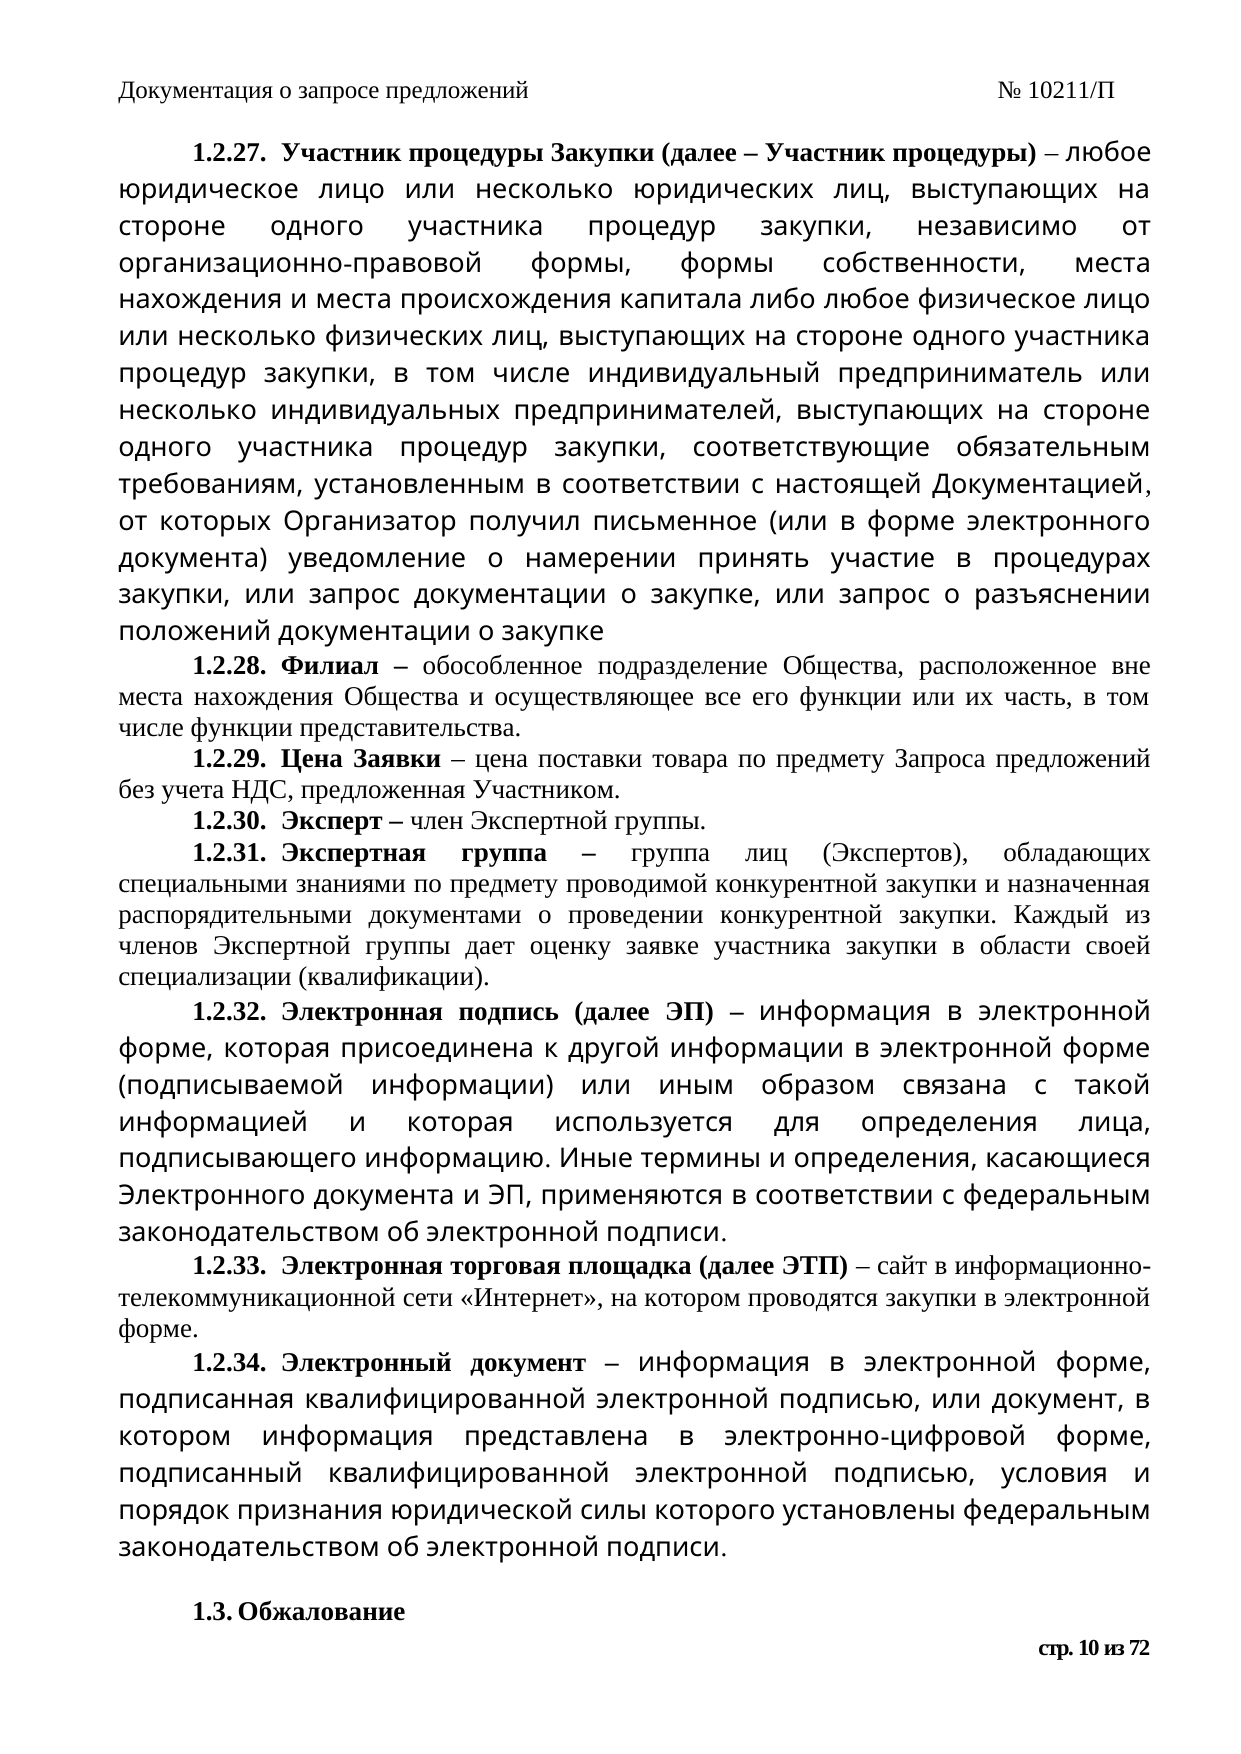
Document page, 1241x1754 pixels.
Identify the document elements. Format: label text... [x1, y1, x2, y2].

list Участник процедуры Закупки (далее – Участник процедуры) – любое юридическое лицо или несколько юридических лиц, выступающих на стороне одного участника процедур закупки, независимо от организационно-правовой формы, формы собственности, места нахождения и места происхождения капитала либо любое физическое лицо или несколько физических лиц, выступающих на стороне одного участника процедур закупки, в том числе индивидуальный предприниматель или несколько индивидуальных предпринимателей, выступающих на стороне одного участника процедур закупки, соответствующие обязательным требованиям, установленным в соответствии с настоящей Документацией, от которых Организатор получил письменное (или в форме электронного документа) уведомление о намерении принять участие в процедурах закупки, или запрос документации о закупке, или запрос о разъяснении положений документации о закупке [118, 132, 1152, 649]
list Электронная торговая площадка (далее ЭТП) – сайт в информационно-телекоммуникационной сети «Интернет», на котором проводятся закупки в электронной форме. [118, 1249, 1152, 1343]
list Экспертная группа – группа лиц (Экспертов), обладающих специальными знаниями по предмету проводимой конкурентной закупки и назначенная распорядительными документами о проведении конкурентной закупки. Каждый из членов Экспертной группы дает оценку заявке участника закупки в области своей специализации (квалификации). [118, 836, 1152, 991]
list Цена Заявки – цена поставки товара по предмету Запроса предложений без учета НДС, предложенная Участником. [118, 742, 1152, 804]
list Электронный документ – информация в электронной форме, подписанная квалифицированной электронной подписью, или документ, в котором информация представлена в электронно-цифровой форме, подписанный квалифицированной электронной подписью, условия и порядок признания юридической силы которого установлены федеральным законодательством об электронной подписи. [118, 1343, 1152, 1564]
list Эксперт – член Экспертной группы. [118, 804, 1152, 836]
list Электронная подпись (далее ЭП) – информация в электронной форме, которая присоединена к другой информации в электронной форме (подписываемой информации) или иным образом связана с такой информацией и которая используется для определения лица, подписывающего информацию. Иные термины и определения, касающиеся Электронного документа и ЭП, применяются в соответствии с федеральным законодательством об электронной подписи. [118, 991, 1152, 1249]
subtitle Обжалование [118, 1595, 1152, 1626]
list Филиал – обособленное подразделение Общества, расположенное вне места нахождения Общества и осуществляющее все его функции или их часть, в том числе функции представительства. [118, 649, 1152, 742]
